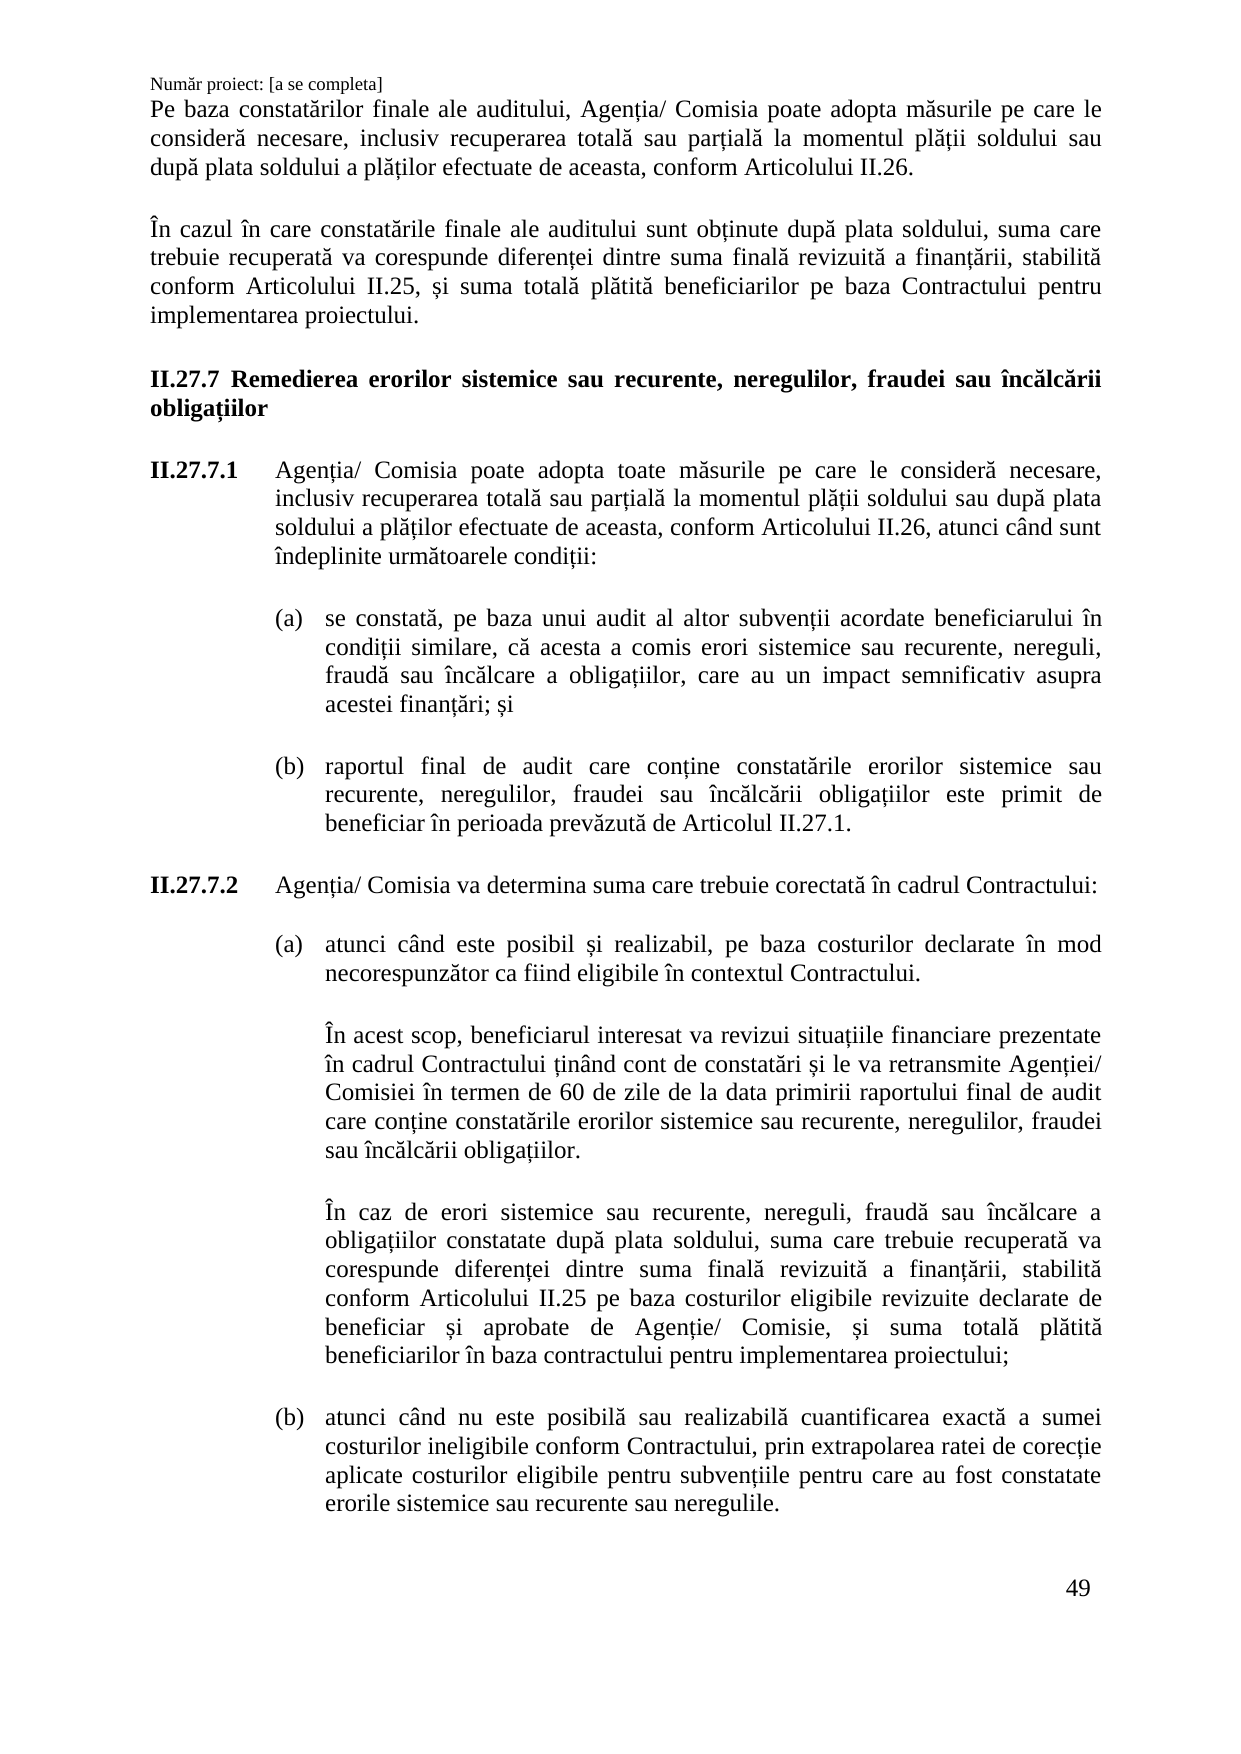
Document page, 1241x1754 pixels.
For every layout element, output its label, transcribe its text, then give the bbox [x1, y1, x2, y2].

text Pe baza constatărilor finale ale auditului, Agenția/ Comisia poate adopta măsurile pe care le consideră necesare, inclusiv recuperarea totală sau parțială la momentul plății soldului sau după plata soldului a plăților efectuate de aceasta, conform Articolului II.26. [150, 94, 1103, 181]
text În caz de erori sistemice sau recurente, nereguli, fraudă sau încălcare a obligațiilor constatate după plata soldului, suma care trebuie recuperată va corespunde diferenței dintre suma finală revizuită a finanțării, stabilită conform Articolului II.25 pe baza costurilor eligibile revizuite declarate de beneficiar și aprobate de Agenție/ Comisie, și suma totală plătită beneficiarilor în baza contractului pentru implementarea proiectului; [325, 1197, 1103, 1369]
text În cazul în care constatările finale ale auditului sunt obținute după plata soldului, suma care trebuie recuperată va corespunde diferenței dintre suma finală revizuită a finanțării, stabilită conform Articolului II.25, și suma totală plătită beneficiarilor pe baza Contractului pentru implementarea proiectului. [150, 214, 1103, 329]
list atunci când este posibil și realizabil, pe baza costurilor declarate în mod necorespunzător ca fiind eligibile în contextul Contractului. [275, 929, 1103, 987]
text În acest scop, beneficiarul interesat va revizui situațiile financiare prezentate în cadrul Contractului ținând cont de constatări și le va retransmite Agenției/ Comisiei în termen de 60 de zile de la data primirii raportului final de audit care conține constatările erorilor sistemice sau recurente, neregulilor, fraudei sau încălcării obligațiilor. [325, 1020, 1103, 1164]
list Agenția/ Comisia va determina suma care trebuie corectată în cadrul Contractului: [150, 870, 1103, 899]
list Agenția/ Comisia poate adopta toate măsurile pe care le consideră necesare, inclusiv recuperarea totală sau parțială la momentul plății soldului sau după plata soldului a plăților efectuate de aceasta, conform Articolului II.26, atunci când sunt îndeplinite următoarele condiții: [150, 455, 1103, 570]
list atunci când nu este posibilă sau realizabilă cuantificarea exactă a sumei costurilor ineligibile conform Contractului, prin extrapolarea ratei de corecție aplicate costurilor eligibile pentru subvențiile pentru care au fost constatate erorile sistemice sau recurente sau neregulile. [275, 1402, 1103, 1517]
list se constată, pe baza unui audit al altor subvenții acordate beneficiarului în condiții similare, că acesta a comis erori sistemice sau recurente, nereguli, fraudă sau încălcare a obligațiilor, care au un impact semnificativ asupra acestei finanțări; și [275, 603, 1103, 718]
list raportul final de audit care conține constatările erorilor sistemice sau recurente, neregulilor, fraudei sau încălcării obligațiilor este primit de beneficiar în perioada prevăzută de Articolul II.27.1. [275, 751, 1103, 837]
subtitle Remedierea erorilor sistemice sau recurente, neregulilor, fraudei sau încălcării obligațiilor [150, 364, 1103, 422]
